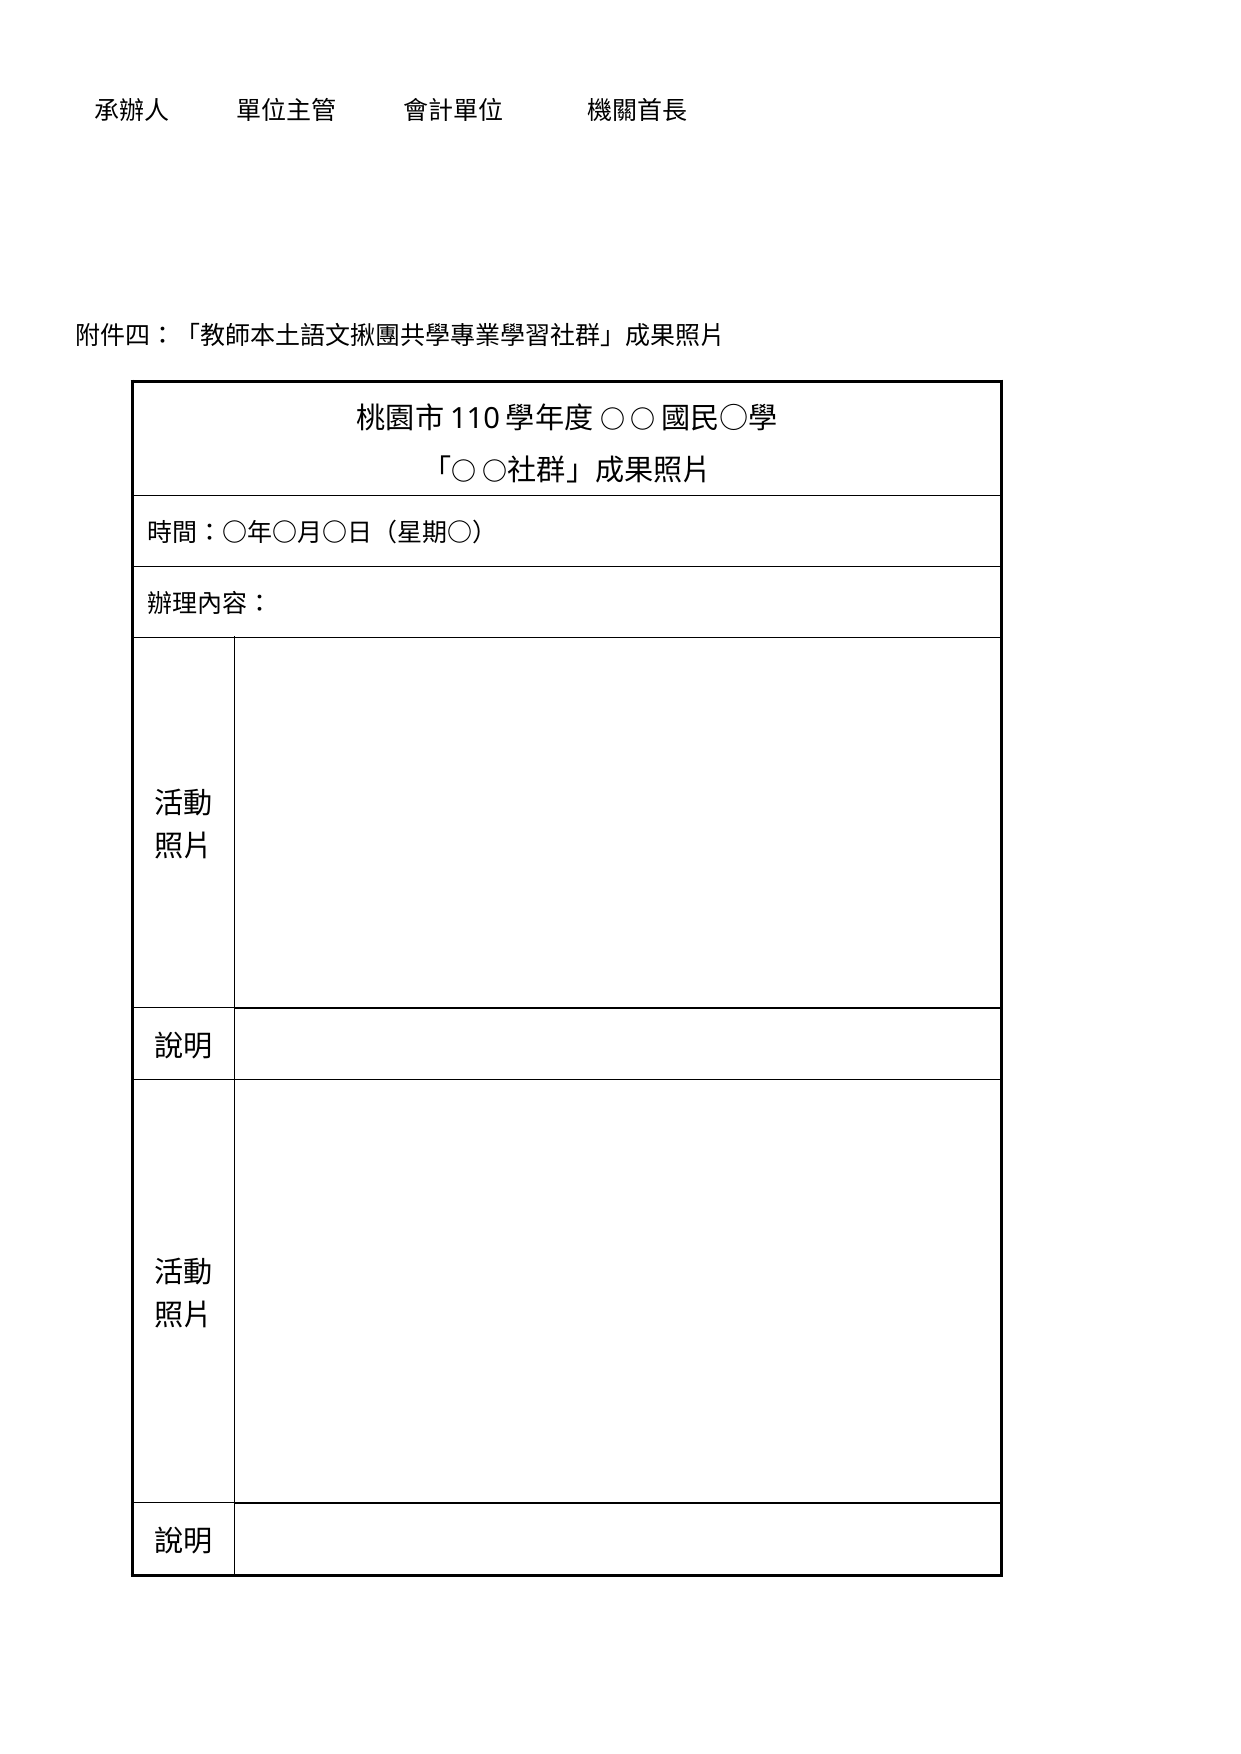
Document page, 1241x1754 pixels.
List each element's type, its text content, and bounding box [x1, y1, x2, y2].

table_cell [235, 1009, 1000, 1078]
text 承辦人 單位主管 會計單位 機關首長 [16, 89, 1171, 127]
table_cell 辦理內容： [134, 567, 1000, 636]
table_cell 活動 照片 [134, 638, 234, 1007]
table_cell 活動 照片 [134, 1080, 234, 1502]
text 附件四：「教師本土語文揪團共學專業學習社群」成果照片 [75, 314, 1165, 352]
table_header 桃園市110學年度 ○ ○ 國民○學 「○ ○社群」成果照片 [134, 383, 1000, 495]
table_cell [235, 1504, 1000, 1574]
table_cell 時間：○年○月○日（星期○） [134, 496, 1000, 566]
table_cell [235, 638, 1000, 1007]
table_cell [235, 1080, 1000, 1502]
table_cell 說明 [134, 1008, 234, 1078]
table_cell 說明 [134, 1503, 234, 1574]
